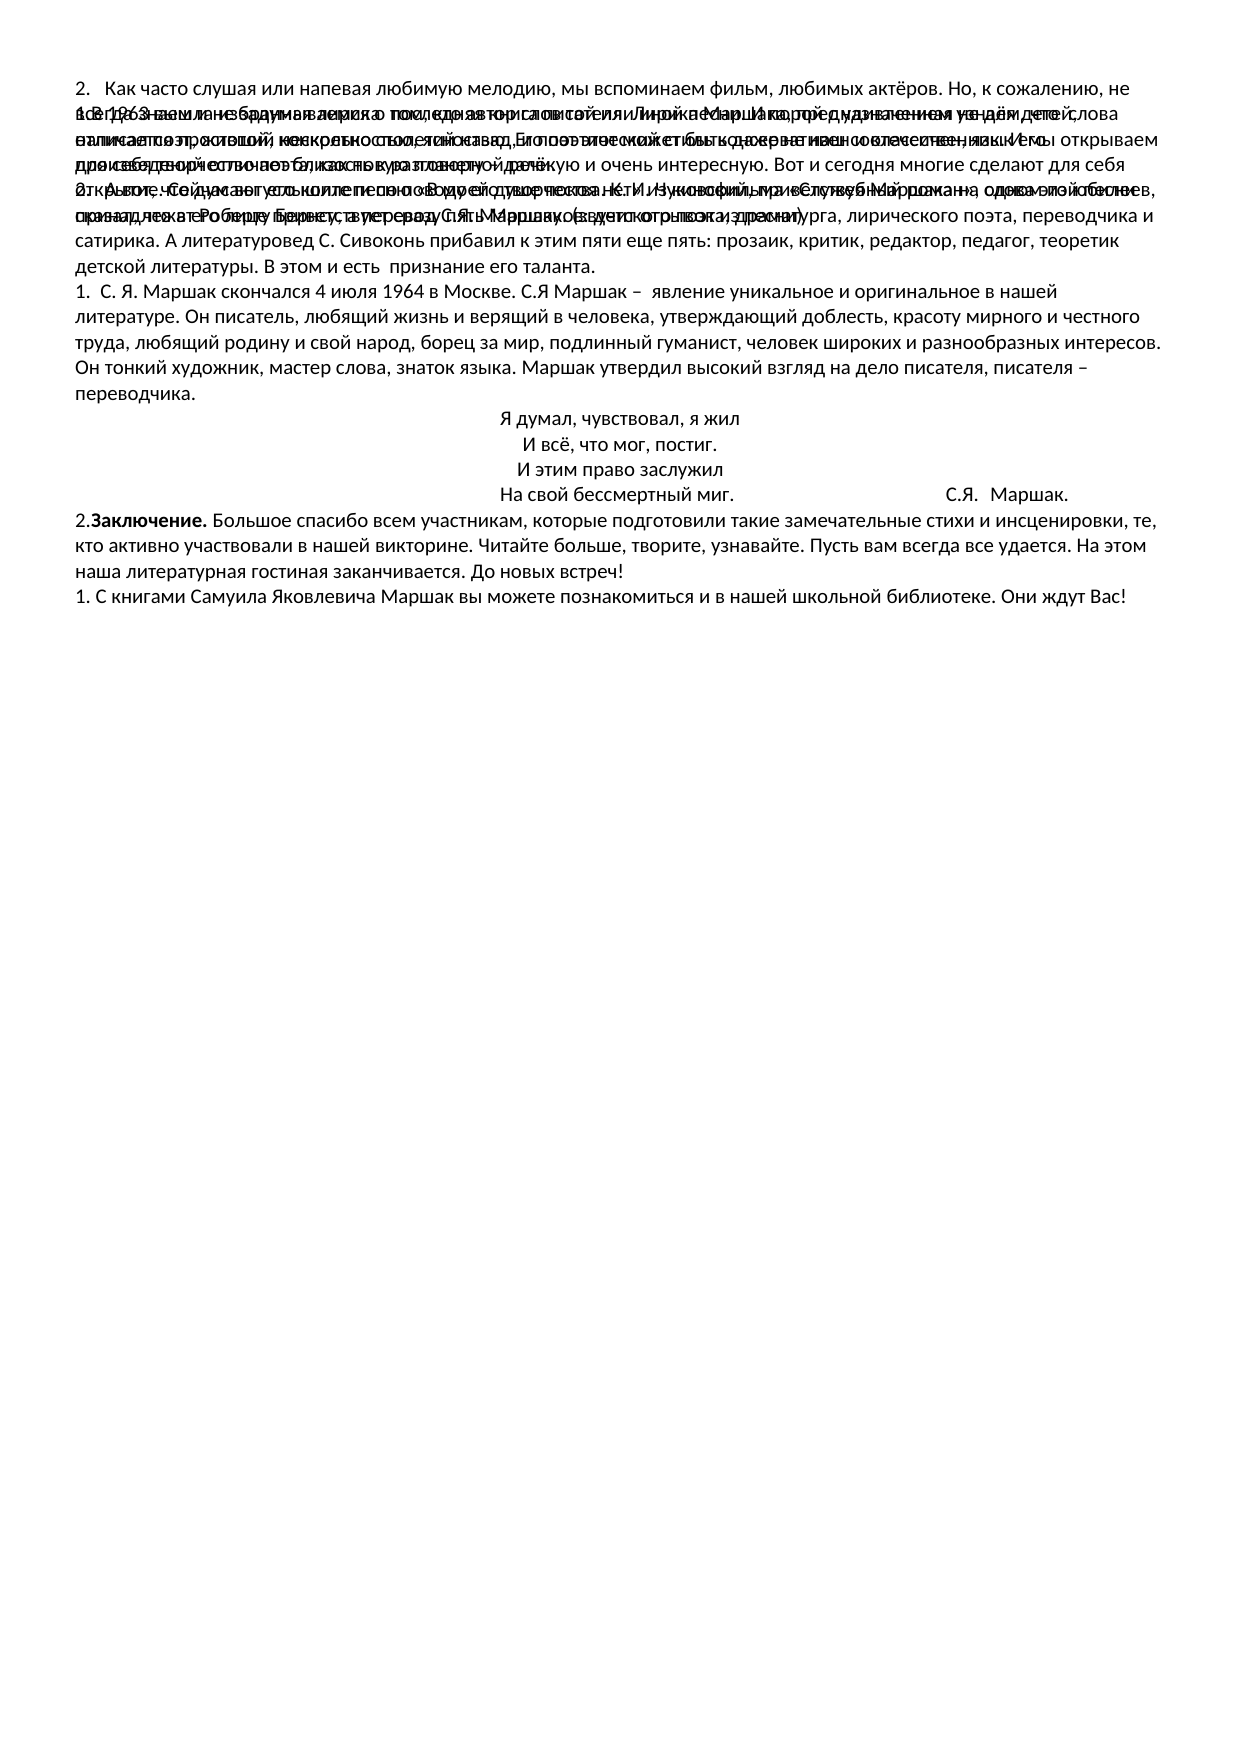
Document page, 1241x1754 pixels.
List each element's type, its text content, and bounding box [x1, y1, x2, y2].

text И всё, что мог, постиг. [75, 431, 1165, 456]
text На свой бессмертный миг. С.Я. Маршак. [75, 482, 1165, 507]
text 2.Заключение. Большое спасибо всем участникам, которые подготовили такие замечательные стихи и инсценировки, те, кто активно участвовали в нашей викторине. Читайте больше, творите, узнавайте. Пусть вам всегда все удается. На этом наша литературная гостиная заканчивается. До новых встреч! [75, 507, 1165, 583]
text Я думал, чувствовал, я жил [75, 405, 1165, 431]
text 1.В 1963 вышла избранная лирика последняя книга писателя. Лирика Маршака, предназначенная не для детей, отличается простотой, конкретностью, ясностью. Его поэтический стиль консервативен и классичен, язык его произведений отличает близость к разговорной речи. [75, 100, 1165, 177]
text 2. А вот, что думают его коллеги по поводу его творчества. К. И. Чуковский, приветствуя Маршака на одном из юбилеев, сказал, что в его лице приветствует сразу пять Маршаков: детского поэта, драматурга, лирического поэта, переводчика и сатирика. А литературовед С. Сивоконь прибавил к этим пяти еще пять: прозаик, критик, редактор, педагог, теоретик детской литературы. В этом и есть признание его таланта. [75, 177, 1165, 278]
text 1. С. Я. Маршак скончался 4 июля 1964 в Москве. С.Я Маршак – явление уникальное и оригинальное в нашей литературе. Он писатель, любящий жизнь и верящий в человека, утверждающий доблесть, красоту мирного и честного труда, любящий родину и свой народ, борец за мир, подлинный гуманист, человек широких и разнообразных интересов. Он тонкий художник, мастер слова, знаток языка. Маршак утвердил высокий взгляд на дело писателя, писателя – переводчика. [75, 278, 1165, 405]
text И этим право заслужил [75, 456, 1165, 482]
text 1. С книгами Самуила Яковлевича Маршак вы можете познакомиться и в нашей школьной библиотеке. Они ждут Вас! [75, 583, 1165, 609]
